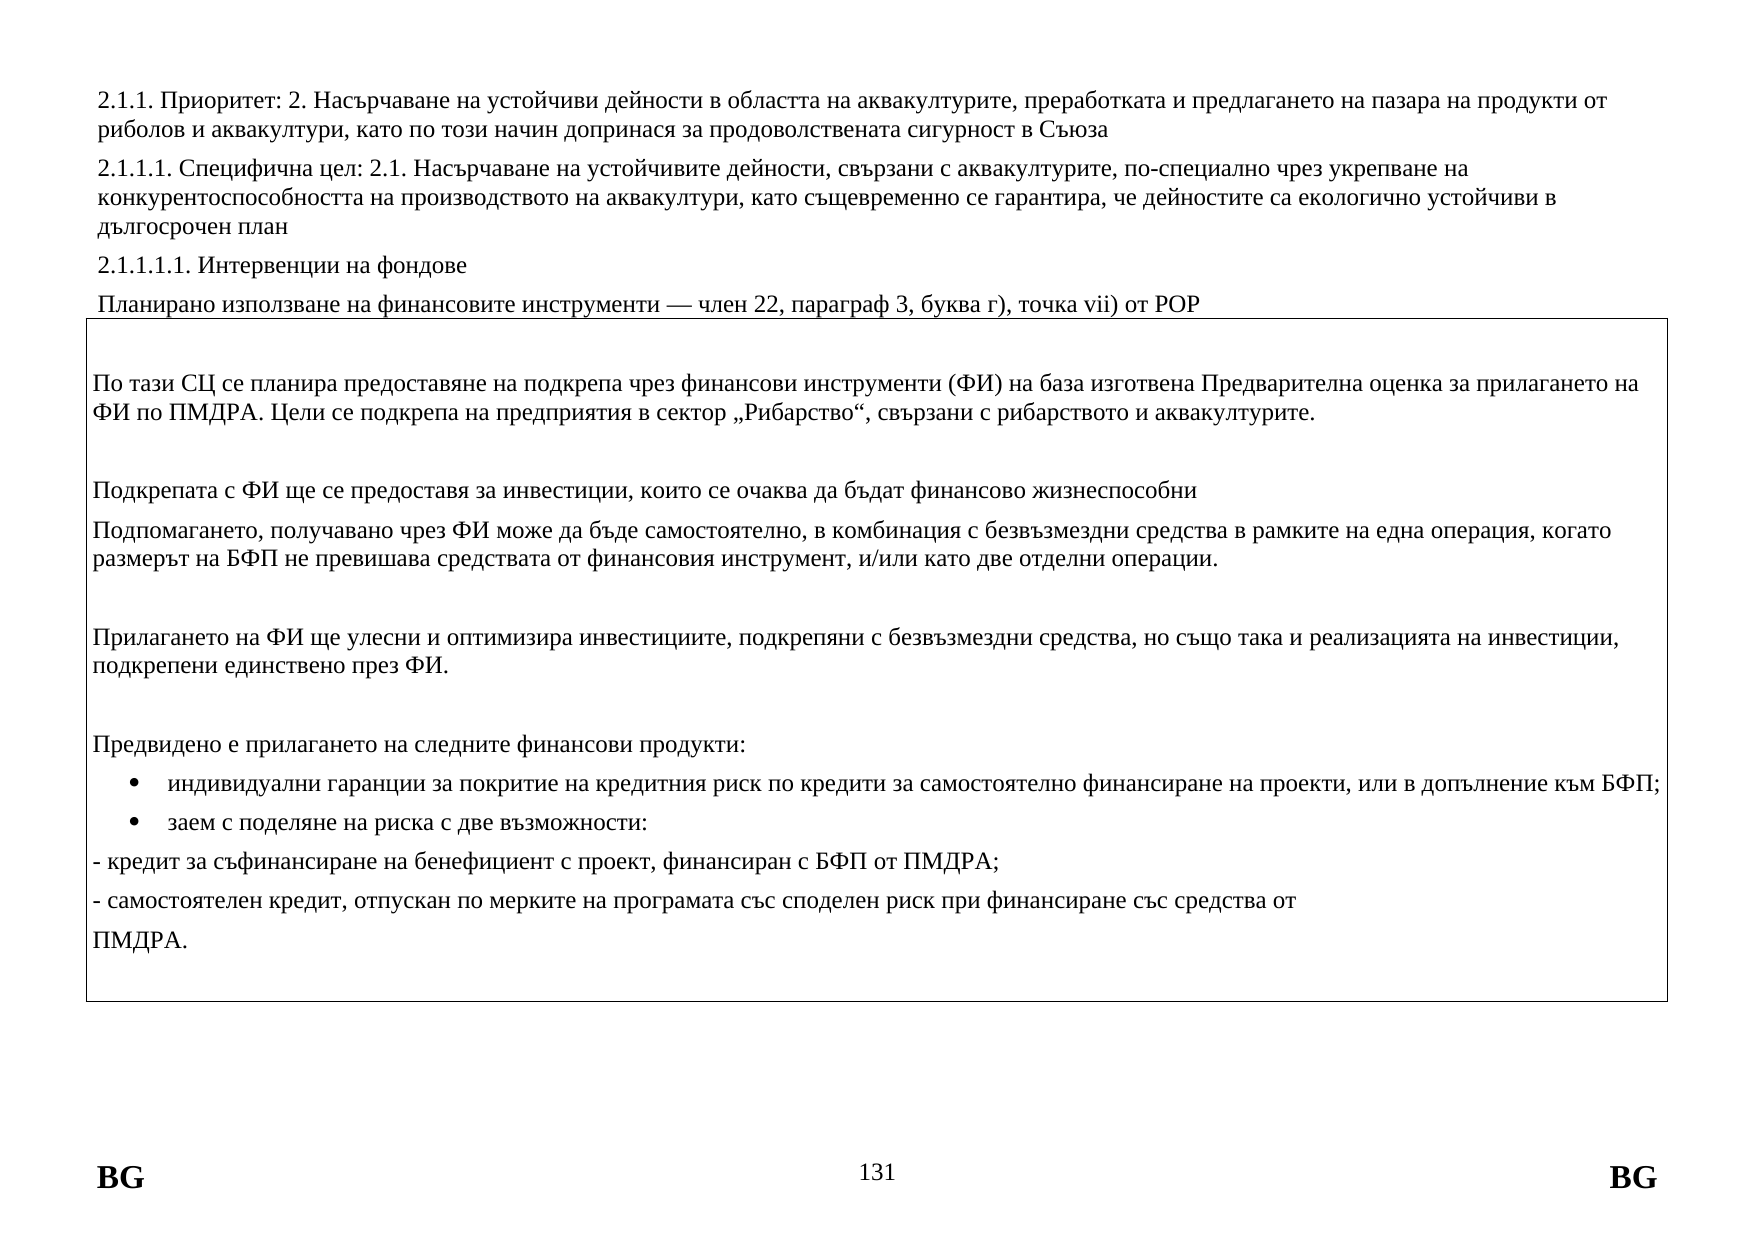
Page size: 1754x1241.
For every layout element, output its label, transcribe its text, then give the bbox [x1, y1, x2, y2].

text [notranslate]2.1.1.1. Специфична цел: 2.1. Насърчаване на устойчивите дейности, свързани с аквакултурите, по-специално чрез укрепване на конкурентоспособността на производството на аквакултури, като същевременно се гарантира, че дейностите са екологично устойчиви в дългосрочен план[/notranslate] [97, 153, 1679, 239]
text [notranslate]2.1.1. Приоритет: 2. Насърчаване на устойчиви дейности в областта на аквакултурите, преработката и предлагането на пазара на продукти от риболов и аквакултури, като по този начин допринася за продоволствената сигурност в Съюза[/notranslate] [97, 85, 1679, 143]
subtitle [notranslate]Планирано използване на финансовите инструменти — член 22, параграф 3, буква г), точка vii) от РОР [97, 289, 1679, 318]
table_header По тази СЦ се планира предоставяне на подкрепа чрез финансови инструменти (ФИ) на база изготвена Предварителна оценка за прилагането на ФИ по ПМДРА. Цели се подкрепа на предприятия в сектор „Рибарство“, свързани с рибарството и аквакултурите. Подкрепата с ФИ ще се предоставя за инвестиции, които се очаква да бъдат финансово жизнеспособни Подпомагането, получавано чрез ФИ може да бъде самостоятелно, в комбинация с безвъзмездни средства в рамките на една операция, когато размерът на БФП не превишава средствата от финансовия инструмент, и/или като две отделни операции. Прилагането на ФИ ще улесни и оптимизира инвестициите, подкрепяни с безвъзмездни средства, но също така и реализацията на инвестиции, подкрепени единствено през ФИ. Предвидено е прилагането на следните финансови продукти: индивидуални гаранции за покритие на кредитния риск по кредити за самостоятелно финансиране на проекти, или в допълнение към БФП; заем с поделяне на риска с две възможности: - кредит за съфинансиране на бенефициент с проект, финансиран с БФП от ПМДРА; - самостоятелен кредит, отпускан по мерките на програмата със споделен риск при финансиране със средства от ПМДРА. [87, 319, 1667, 1001]
text [notranslate]2.1.1.1.1. Интервенции на фондове[/notranslate] [97, 250, 1679, 279]
